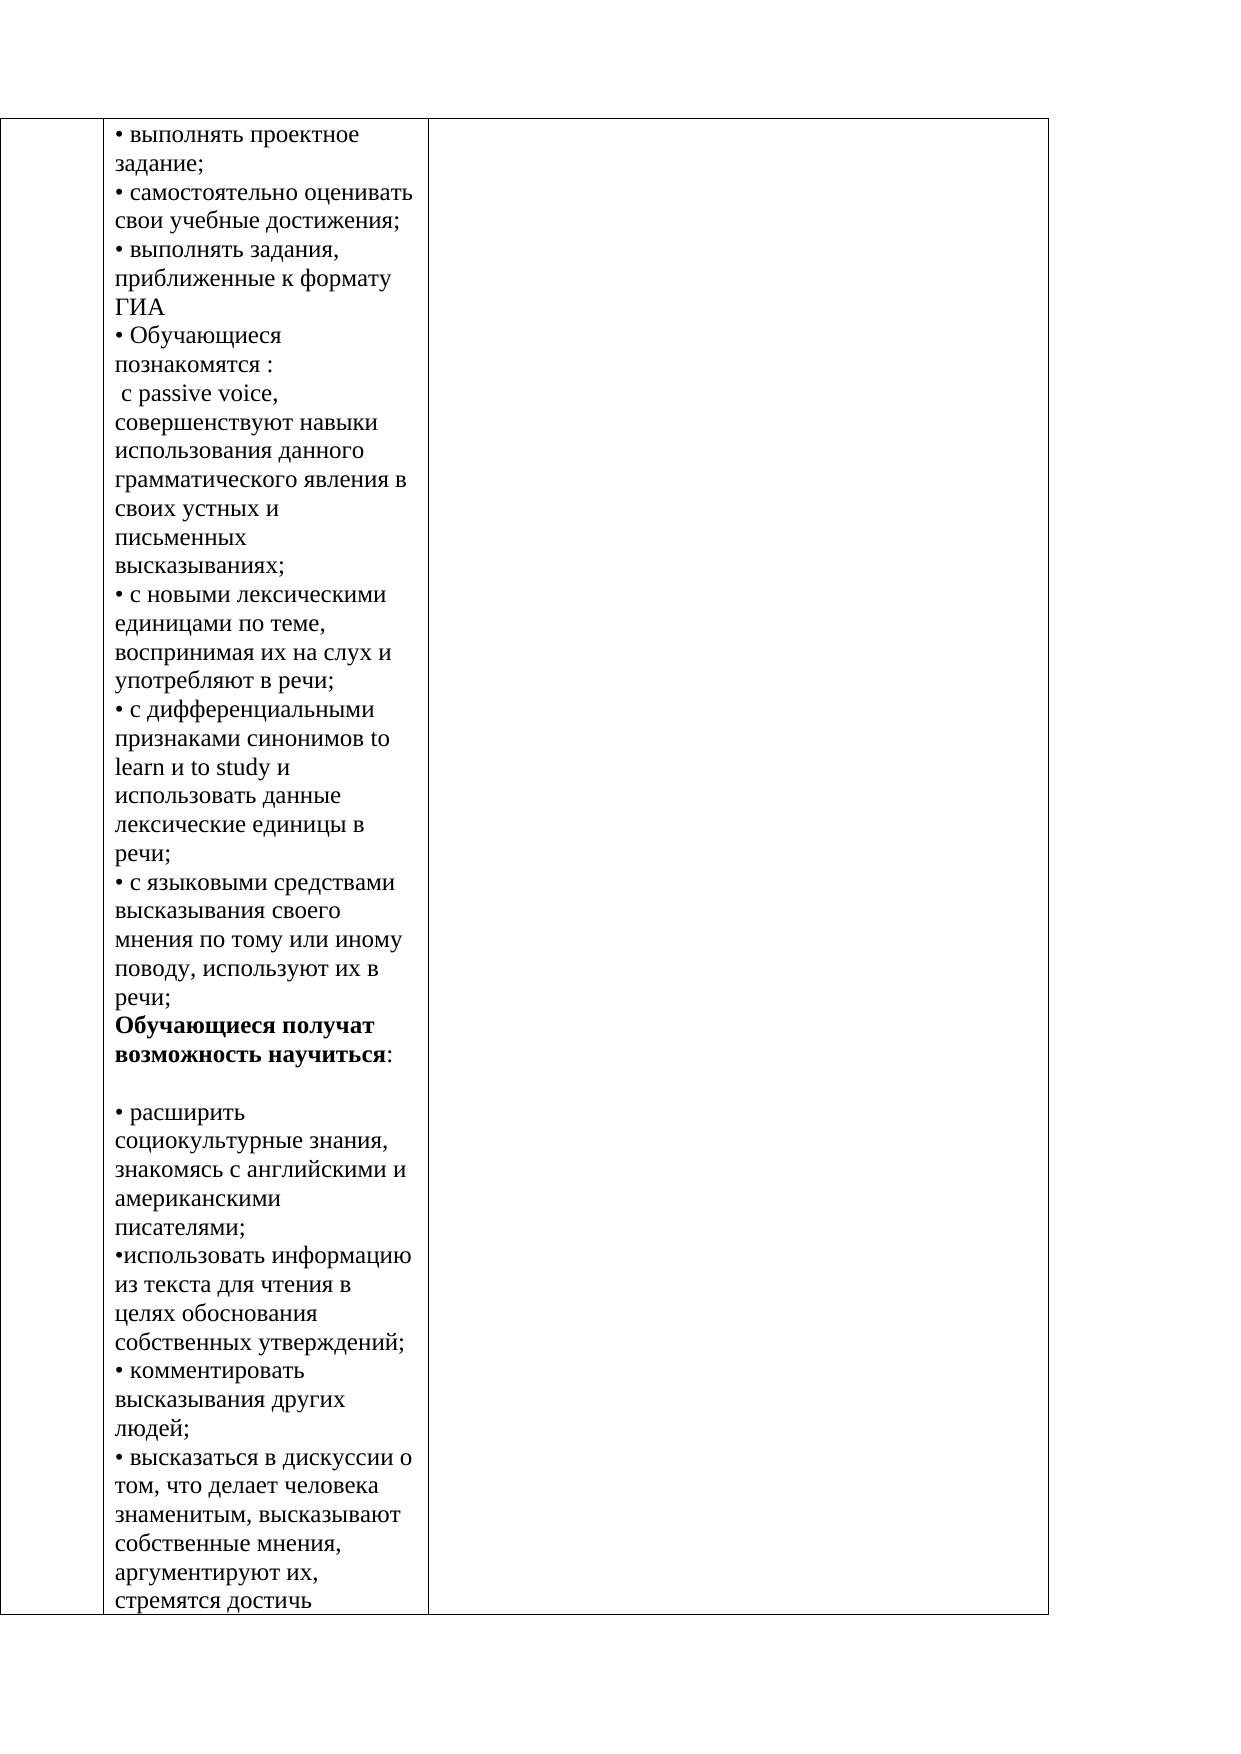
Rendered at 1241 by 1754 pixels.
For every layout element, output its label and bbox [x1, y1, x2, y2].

table_cell [104, 119, 428, 1614]
table_cell [1, 119, 103, 1614]
table_cell [429, 119, 1048, 1614]
